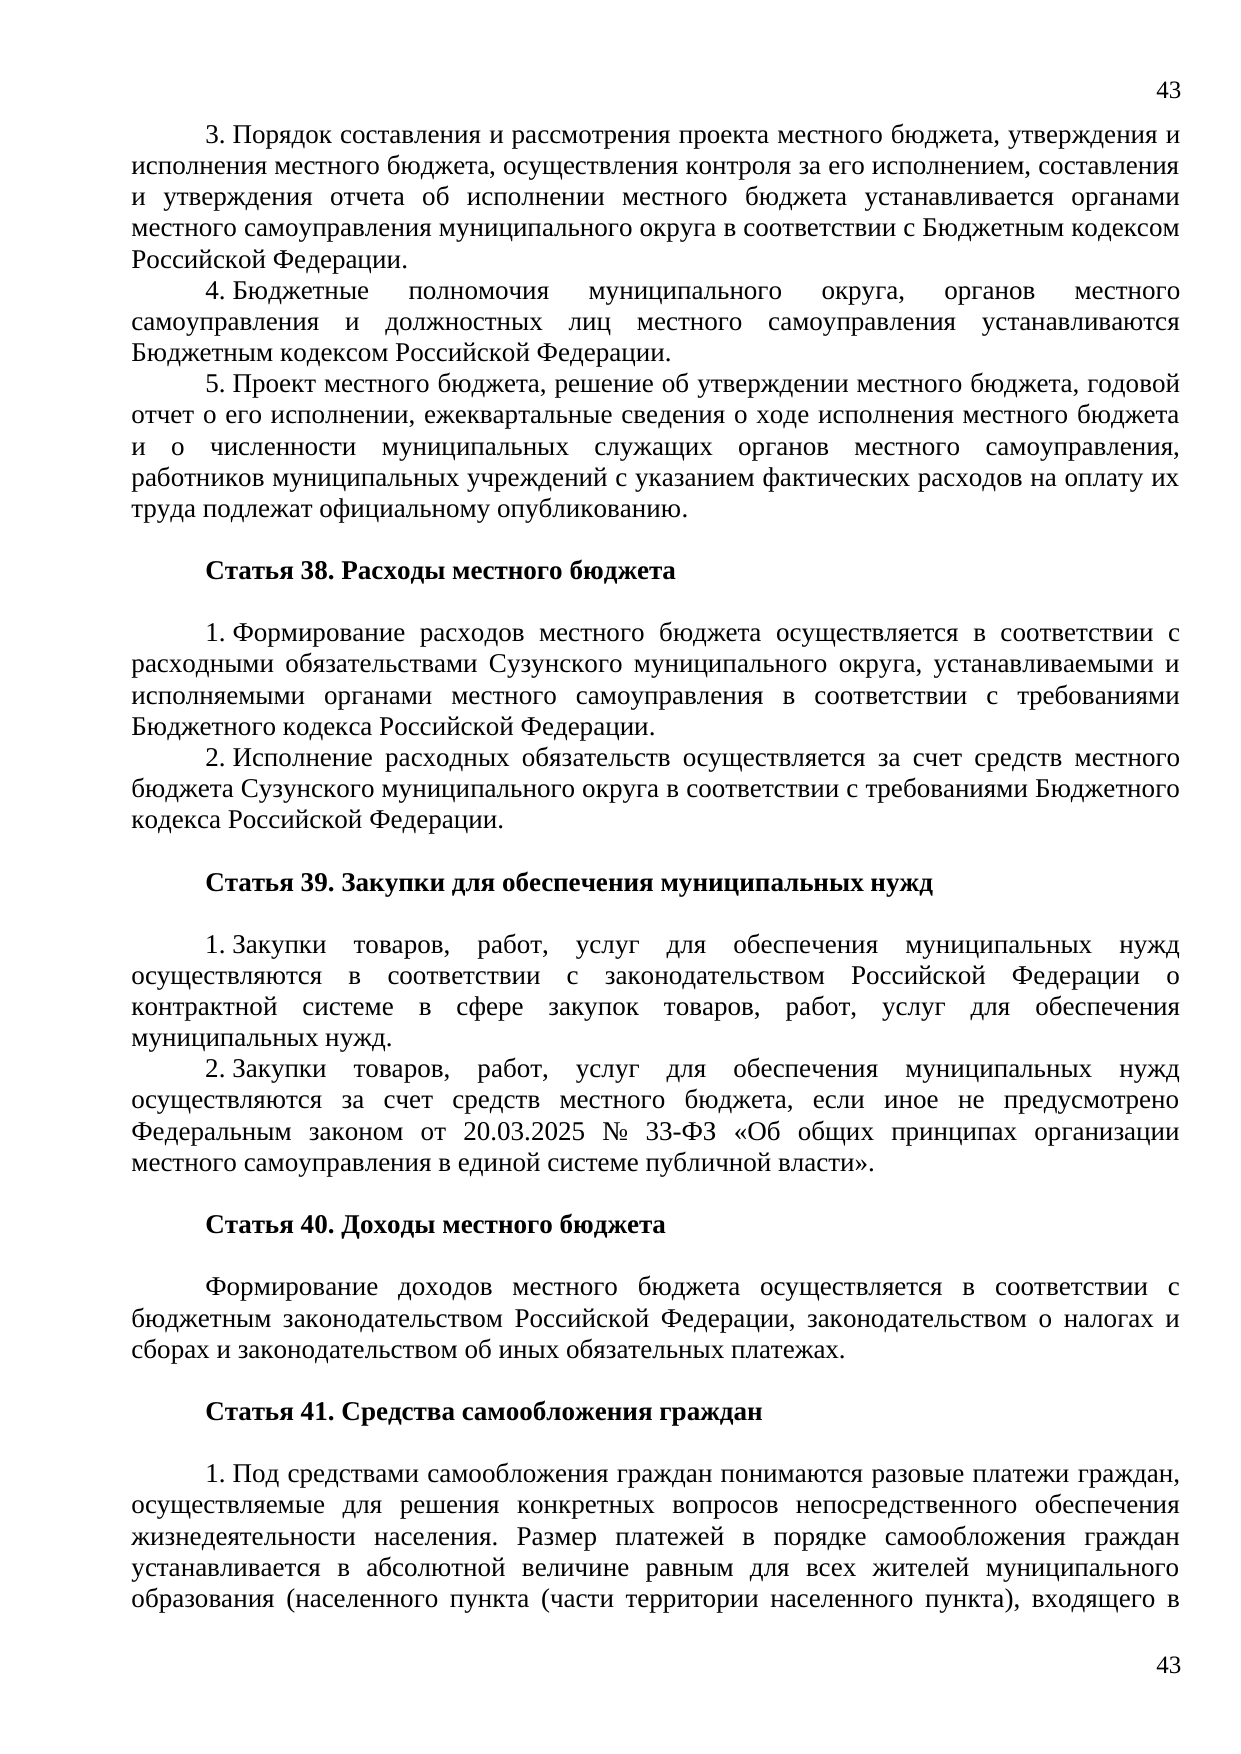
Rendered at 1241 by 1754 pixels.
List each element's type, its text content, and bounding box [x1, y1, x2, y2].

text 3. Порядок составления и рассмотрения проекта местного бюджета, утверждения и исполнения местного бюджета, осуществления контроля за его исполнением, составления и утверждения отчета об исполнении местного бюджета устанавливается органами местного самоуправления муниципального округа в соответствии с Бюджетным кодексом Российской Федерации. [131, 118, 1181, 274]
text 1. Закупки товаров, работ, услуг для обеспечения муниципальных нужд осуществляются в соответствии с законодательством Российской Федерации о контрактной системе в сфере закупок товаров, работ, услуг для обеспечения муниципальных нужд. [131, 928, 1181, 1052]
text 2. Закупки товаров, работ, услуг для обеспечения муниципальных нужд осуществляются за счет средств местного бюджета, если иное не предусмотрено Федеральным законом от 20.03.2025 № 33-ФЗ «Об общих принципах организации местного самоуправления в единой системе публичной власти». [131, 1052, 1181, 1177]
text 2. Исполнение расходных обязательств осуществляется за счет средств местного бюджета Сузунского муниципального округа в соответствии с требованиями Бюджетного кодекса Российской Федерации. [131, 741, 1181, 834]
subtitle Статья 38. Расходы местного бюджета [131, 554, 1181, 585]
text 4. Бюджетные полномочия муниципального округа, органов местного самоуправления и должностных лиц местного самоуправления устанавливаются Бюджетным кодексом Российской Федерации. [131, 274, 1181, 367]
text 5. Проект местного бюджета, решение об утверждении местного бюджета, годовой отчет о его исполнении, ежеквартальные сведения о ходе исполнения местного бюджета и о численности муниципальных служащих органов местного самоуправления, работников муниципальных учреждений с указанием фактических расходов на оплату их труда подлежат официальному опубликованию. [131, 367, 1181, 523]
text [131, 1457, 1181, 1613]
subtitle Статья 39. Закупки для обеспечения муниципальных нужд [131, 866, 1181, 897]
subtitle Статья 41. Средства самообложения граждан [131, 1395, 1181, 1426]
text 1. Формирование расходов местного бюджета осуществляется в соответствии с расходными обязательствами Сузунского муниципального округа, устанавливаемыми и исполняемыми органами местного самоуправления в соответствии с требованиями Бюджетного кодекса Российской Федерации. [131, 616, 1181, 741]
text Формирование доходов местного бюджета осуществляется в соответствии с бюджетным законодательством Российской Федерации, законодательством о налогах и сборах и законодательством об иных обязательных платежах. [131, 1271, 1181, 1364]
subtitle Статья 40. Доходы местного бюджета [131, 1208, 1181, 1239]
